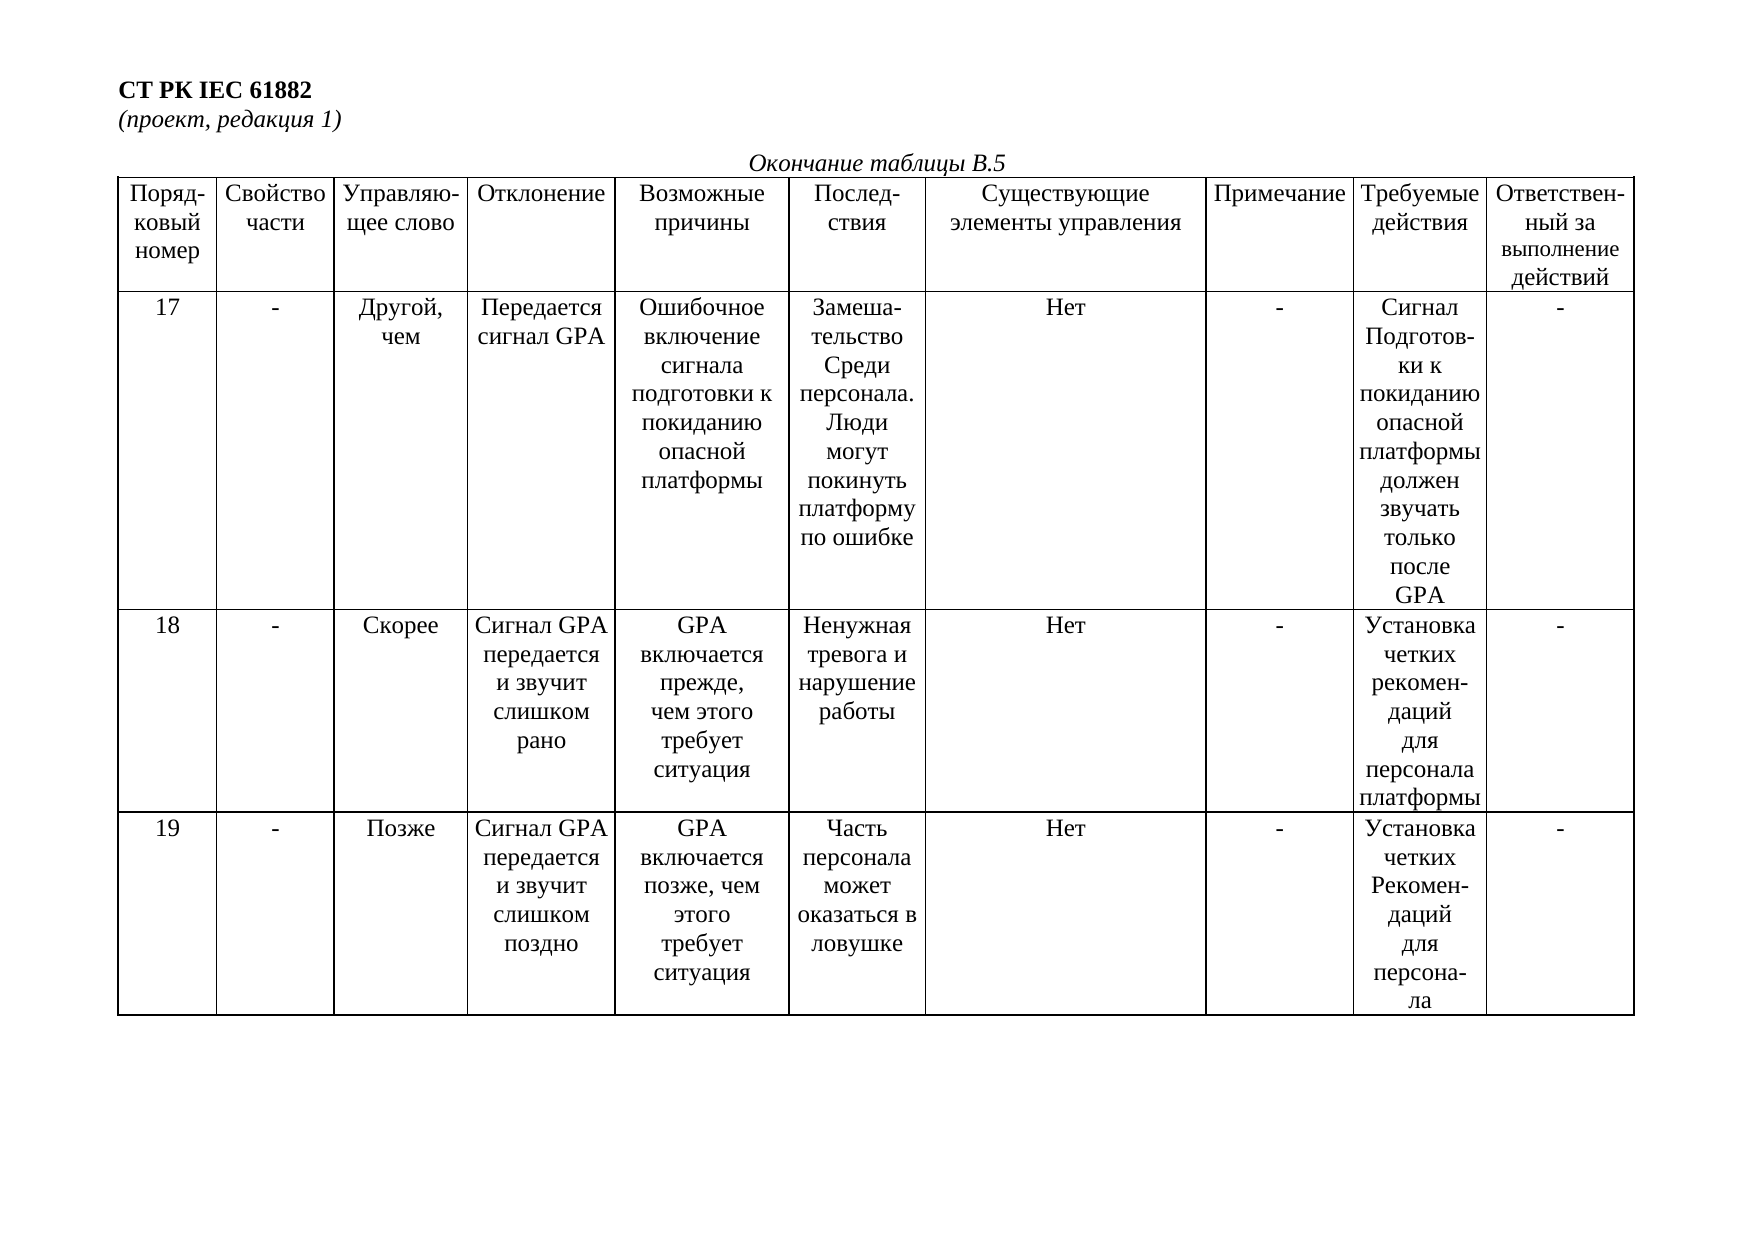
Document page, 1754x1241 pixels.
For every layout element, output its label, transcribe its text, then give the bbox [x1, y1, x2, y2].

table_cell Установка четких Рекомен-даций для персона- ла [1354, 813, 1486, 1014]
text Окончание таблицы В.5 [118, 148, 1636, 176]
table_cell GPA включается прежде, чем этого требует ситуация [616, 610, 788, 811]
table_cell Ошибочное включение сигнала подготовки к покиданию опасной платформы [616, 292, 788, 608]
table_header Требуемые действия [1354, 178, 1486, 291]
table_cell Установка четких рекомен- даций для персонала платформы [1354, 610, 1486, 811]
table_cell - [1207, 610, 1353, 811]
table_cell Сигнал Подготов-ки к покиданию опасной платформы должен звучать только после GPA [1354, 292, 1486, 608]
table_cell - [1487, 292, 1633, 608]
table_cell Нет [926, 813, 1205, 1014]
table_header Свойство части [217, 178, 333, 291]
table_cell - [1487, 610, 1633, 811]
table_header Поряд-ковый номер [119, 178, 216, 291]
table_header Ответствен-ный за выполнение действий [1487, 178, 1633, 291]
table_header Послед-ствия [790, 178, 925, 291]
table_cell - [1487, 813, 1633, 1014]
table_cell Другой, чем [335, 292, 467, 608]
table_cell Нет [926, 292, 1205, 608]
table_header Возможные причины [616, 178, 788, 291]
table_cell Сигнал GPA передается и звучит слишком поздно [468, 813, 614, 1014]
table_cell - [1207, 813, 1353, 1014]
table_cell - [217, 292, 333, 608]
table_cell GPA включается позже, чем этого требует ситуация [616, 813, 788, 1014]
table_cell Часть персонала может оказаться в ловушке [790, 813, 925, 1014]
table_cell - [1207, 292, 1353, 608]
table_cell 18 [119, 610, 216, 811]
table_cell Замеша-тельство Среди персонала. Люди могут покинуть платформу по ошибке [790, 292, 925, 608]
table_header Существующие элементы управления [926, 178, 1205, 291]
table_cell Позже [335, 813, 467, 1014]
table_cell Ненужная тревога и нарушение работы [790, 610, 925, 811]
table_header Примечание [1207, 178, 1353, 291]
table_cell - [217, 813, 333, 1014]
table_cell Скорее [335, 610, 467, 811]
table_cell 17 [119, 292, 216, 608]
table_cell Передается сигнал GPA [468, 292, 614, 608]
table_cell 19 [119, 813, 216, 1014]
table_header Управляю-щее слово [335, 178, 467, 291]
table_cell Нет [926, 610, 1205, 811]
table_cell - [217, 610, 333, 811]
table_cell Сигнал GPA передается и звучит слишком рано [468, 610, 614, 811]
table_header Отклонение [468, 178, 614, 291]
